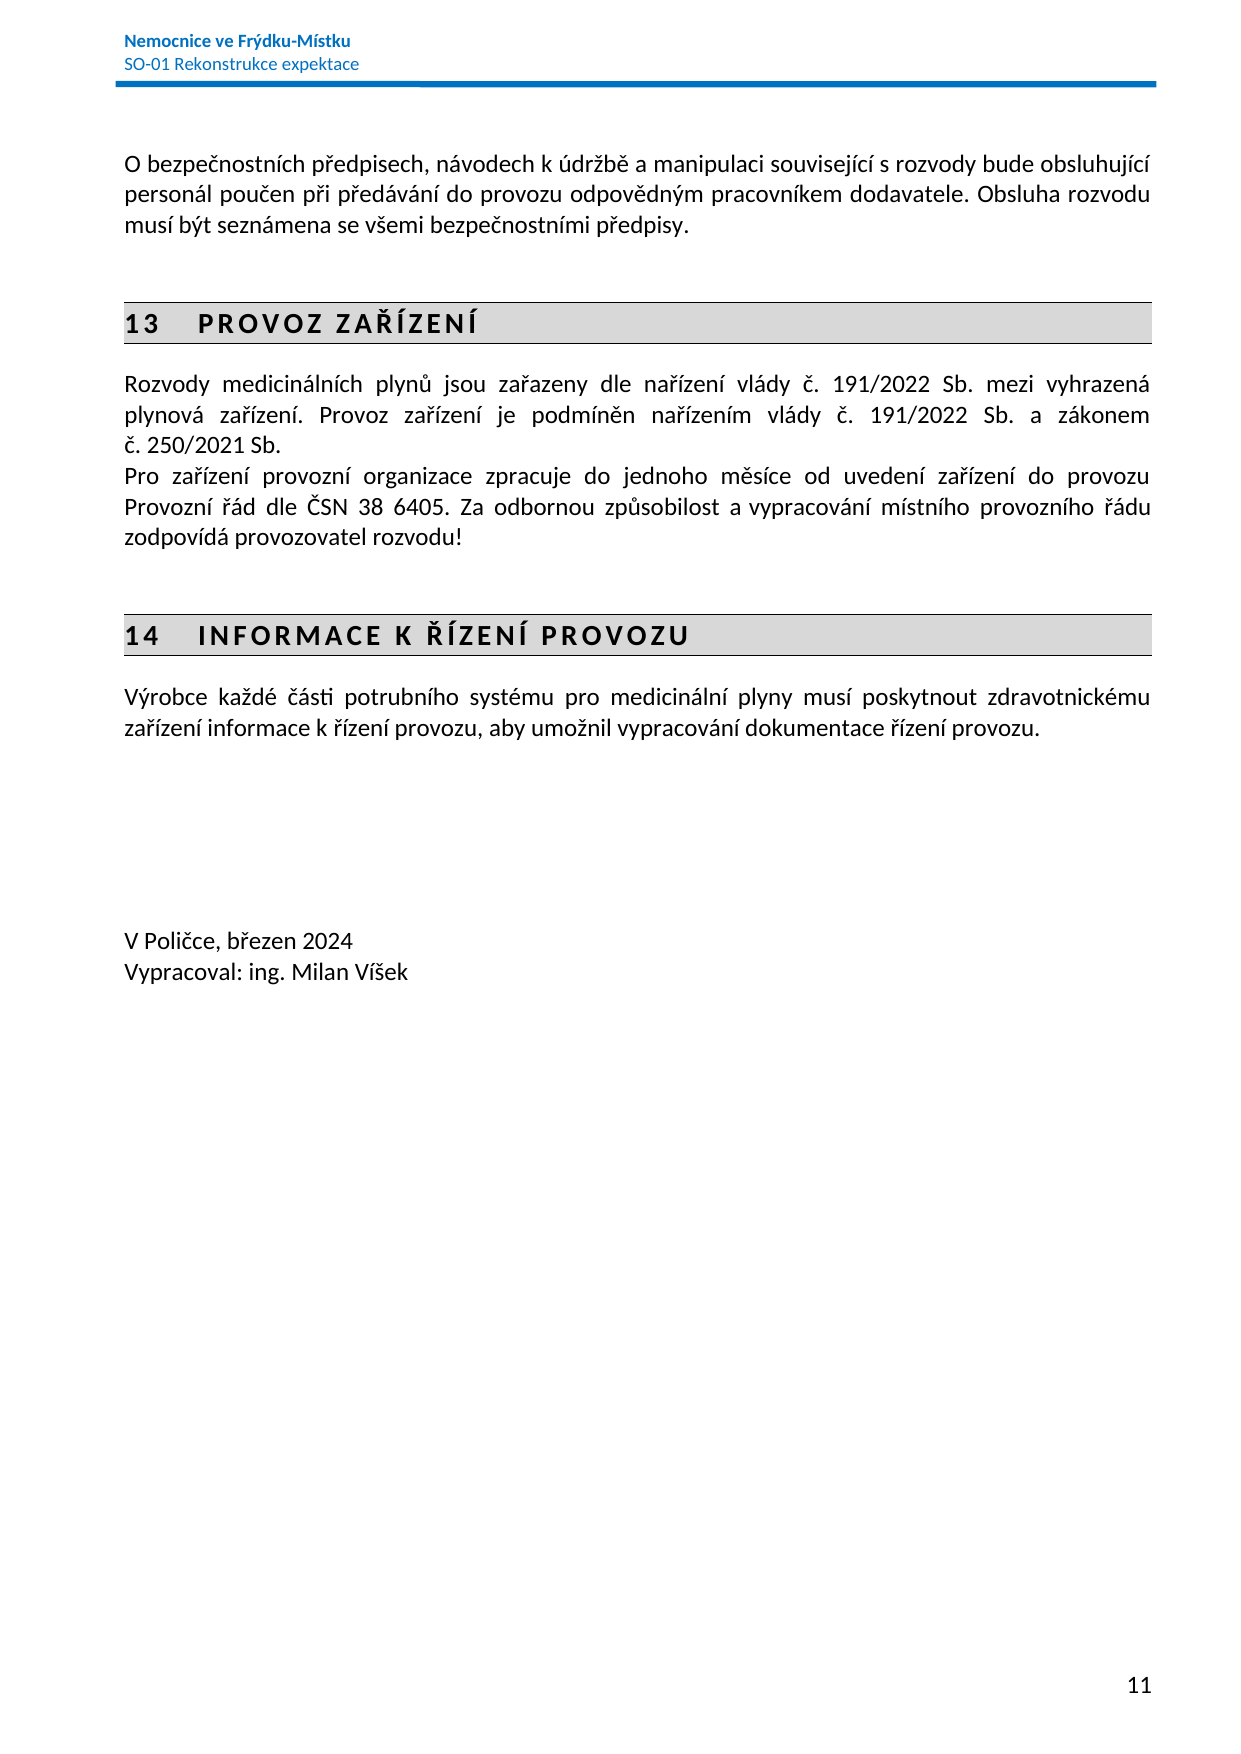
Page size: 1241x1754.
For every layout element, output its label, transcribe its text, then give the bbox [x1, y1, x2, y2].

text Výrobce každé části potrubního systému pro medicinální plyny musí poskytnout zdravotnickému zařízení informace k řízení provozu, aby umožnil vypracování dokumentace řízení provozu. [124, 681, 1152, 742]
subtitle Provoz zařízení [124, 303, 1152, 343]
text O bezpečnostních předpisech, návodech k údržbě a manipulaci související s rozvody bude obsluhující personál poučen při předávání do provozu odpovědným pracovníkem dodavatele. Obsluha rozvodu musí být seznámena se všemi bezpečnostními předpisy. [124, 148, 1152, 239]
text Rozvody medicinálních plynů jsou zařazeny dle nařízení vlády č. 191/2022 Sb. mezi vyhrazená plynová zařízení. Provoz zařízení je podmíněn nařízením vlády č. 191/2022 Sb. a zákonem č. 250/2021 Sb. [124, 369, 1152, 460]
text Vypracoval: ing. Milan Víšek [124, 956, 1152, 986]
subtitle Informace k řízení provozu [124, 615, 1152, 655]
text Pro zařízení provozní organizace zpracuje do jednoho měsíce od uvedení zařízení do provozu Provozní řád dle ČSN 38 6405. Za odbornou způsobilost a vypracování místního provozního řádu zodpovídá provozovatel rozvodu! [124, 460, 1152, 552]
text V Poličce, březen 2024 [124, 925, 1152, 956]
